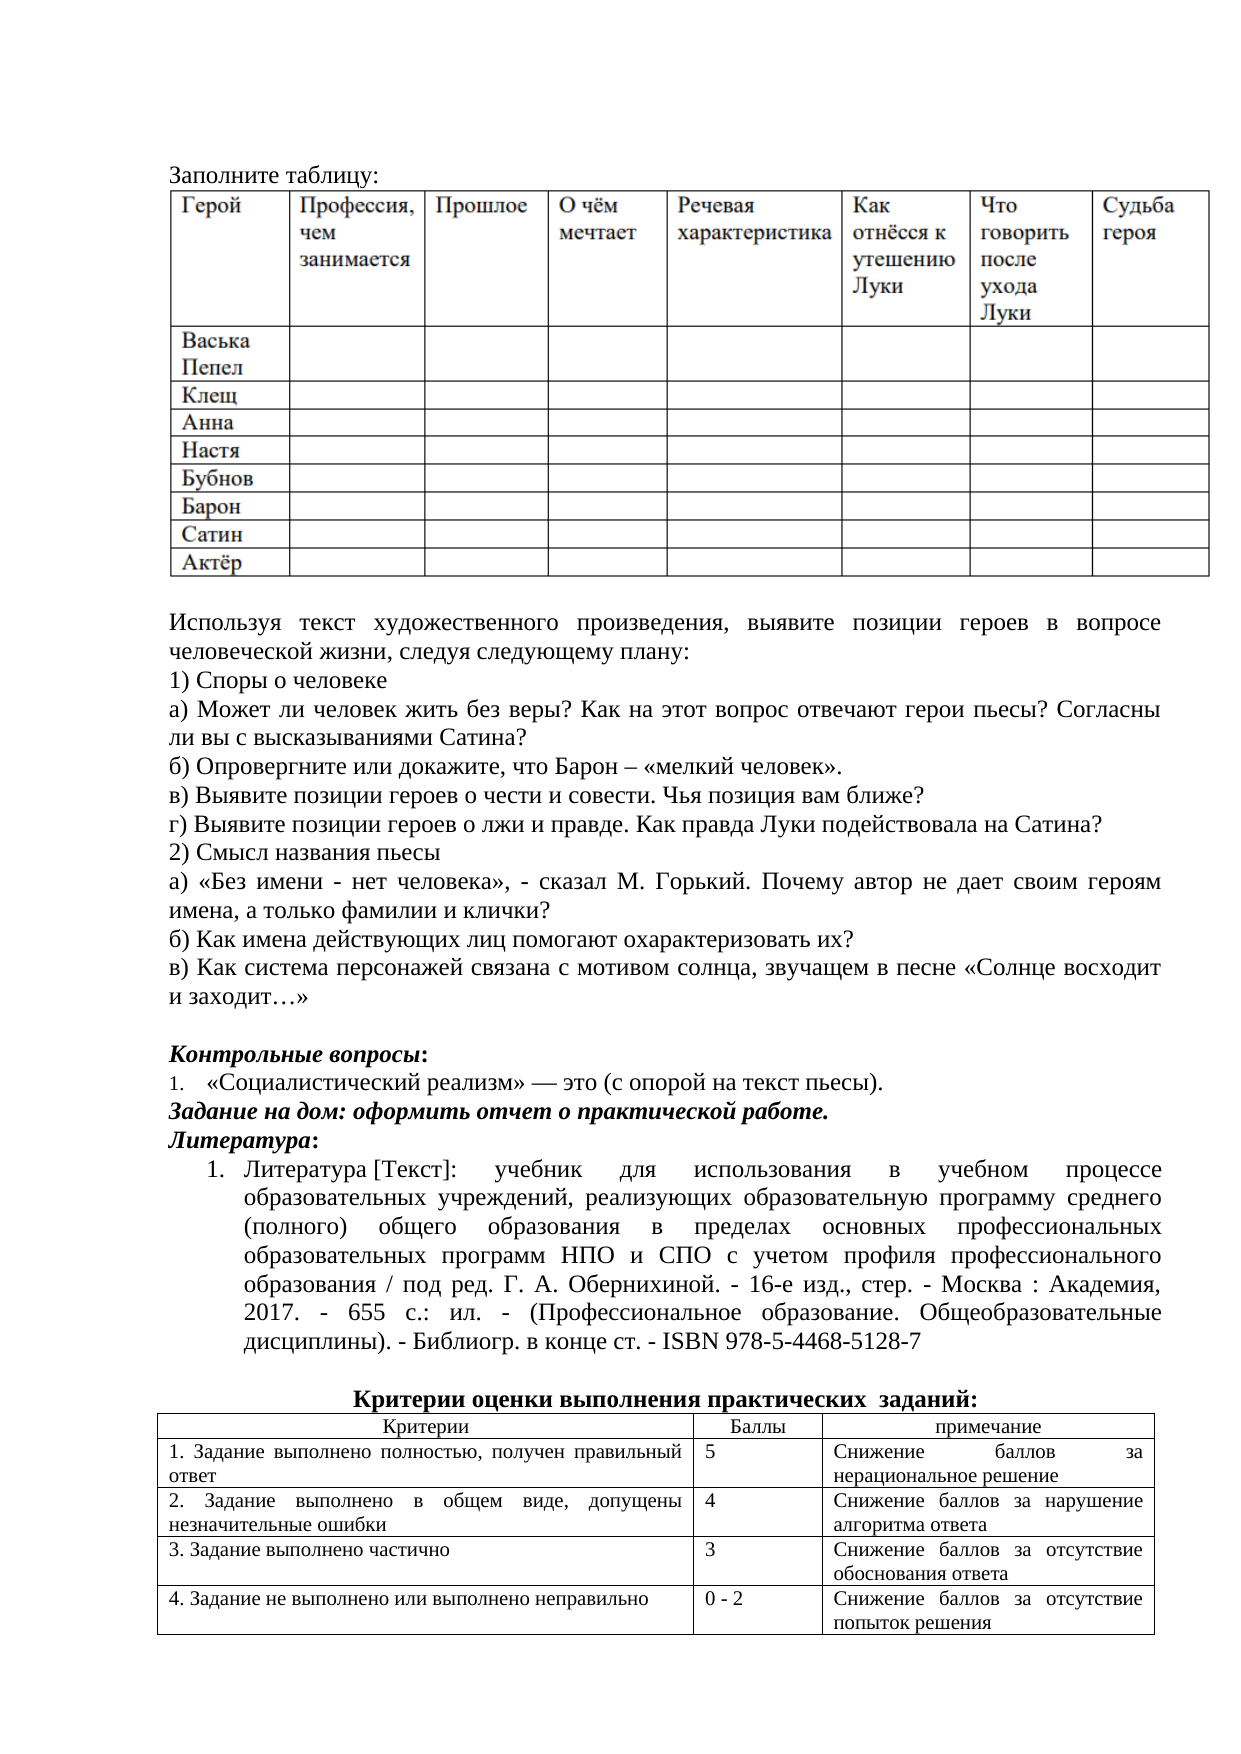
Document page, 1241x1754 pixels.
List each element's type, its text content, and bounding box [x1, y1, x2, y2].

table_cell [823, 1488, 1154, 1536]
text 1) Споры о человеке [169, 665, 1162, 694]
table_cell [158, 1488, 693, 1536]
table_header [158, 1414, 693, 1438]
picture [168, 188, 1212, 579]
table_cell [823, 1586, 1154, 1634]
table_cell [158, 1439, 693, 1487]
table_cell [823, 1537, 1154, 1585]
text в) Выявите позиции героев о чести и совести. Чья позиция вам ближе? [169, 780, 1162, 809]
text Контрольные вопросы: [169, 1039, 1162, 1067]
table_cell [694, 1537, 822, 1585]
text в) Как система персонажей связана с мотивом солнца, звучащем в песне «Солнце восходит и заходит…» [169, 952, 1162, 1010]
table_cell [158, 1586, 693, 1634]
text Задание на дом: оформить отчет о практической работе. [169, 1096, 1162, 1125]
text Заполните таблицу: [169, 160, 1162, 188]
text Критерии оценки выполнения практических заданий: [169, 1384, 1162, 1412]
text а) «Без имени - нет человека», - сказал М. Горький. Почему автор не дает своим героям имена, а только фамилии и клички? [169, 866, 1162, 924]
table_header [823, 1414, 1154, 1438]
text г) Выявите позиции героев о лжи и правде. Как правда Луки подействовала на Сатина? [169, 809, 1162, 837]
list Литература [Текст]: учебник для использования в учебном процессе образовательных учреждений, реализующих образовательную программу среднего (полного) общего образования в пределах основных профессиональных образовательных программ НПО и СПО с учетом профиля профессионального образования / под ред. Г. А. Обернихиной. - 16-е изд., стер. - Москва : Академия, 2017. - 655 с.: ил. - (Профессиональное образование. Общеобразовательные дисциплины). - Библиогр. в конце ст. - ISBN 978-5-4468-5128-7 [206, 1154, 1162, 1355]
text а) Может ли человек жить без веры? Как на этот вопрос отвечают герои пьесы? Согласны ли вы с высказываниями Сатина? [169, 694, 1162, 751]
list «Социалистический реализм» — это (с опорой на текст пьесы). [169, 1067, 1162, 1096]
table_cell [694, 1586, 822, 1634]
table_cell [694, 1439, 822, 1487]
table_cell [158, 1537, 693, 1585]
text б) Опровергните или докажите, что Барон – «мелкий человек». [169, 751, 1162, 780]
text б) Как имена действующих лиц помогают охарактеризовать их? [169, 924, 1162, 952]
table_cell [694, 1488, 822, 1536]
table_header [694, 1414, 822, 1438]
text 2) Смысл названия пьесы [169, 837, 1162, 866]
text Используя текст художественного произведения, выявите позиции героев в вопросе человеческой жизни, следуя следующему плану: [169, 607, 1162, 665]
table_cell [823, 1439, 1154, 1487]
text Литература: [169, 1125, 1162, 1154]
